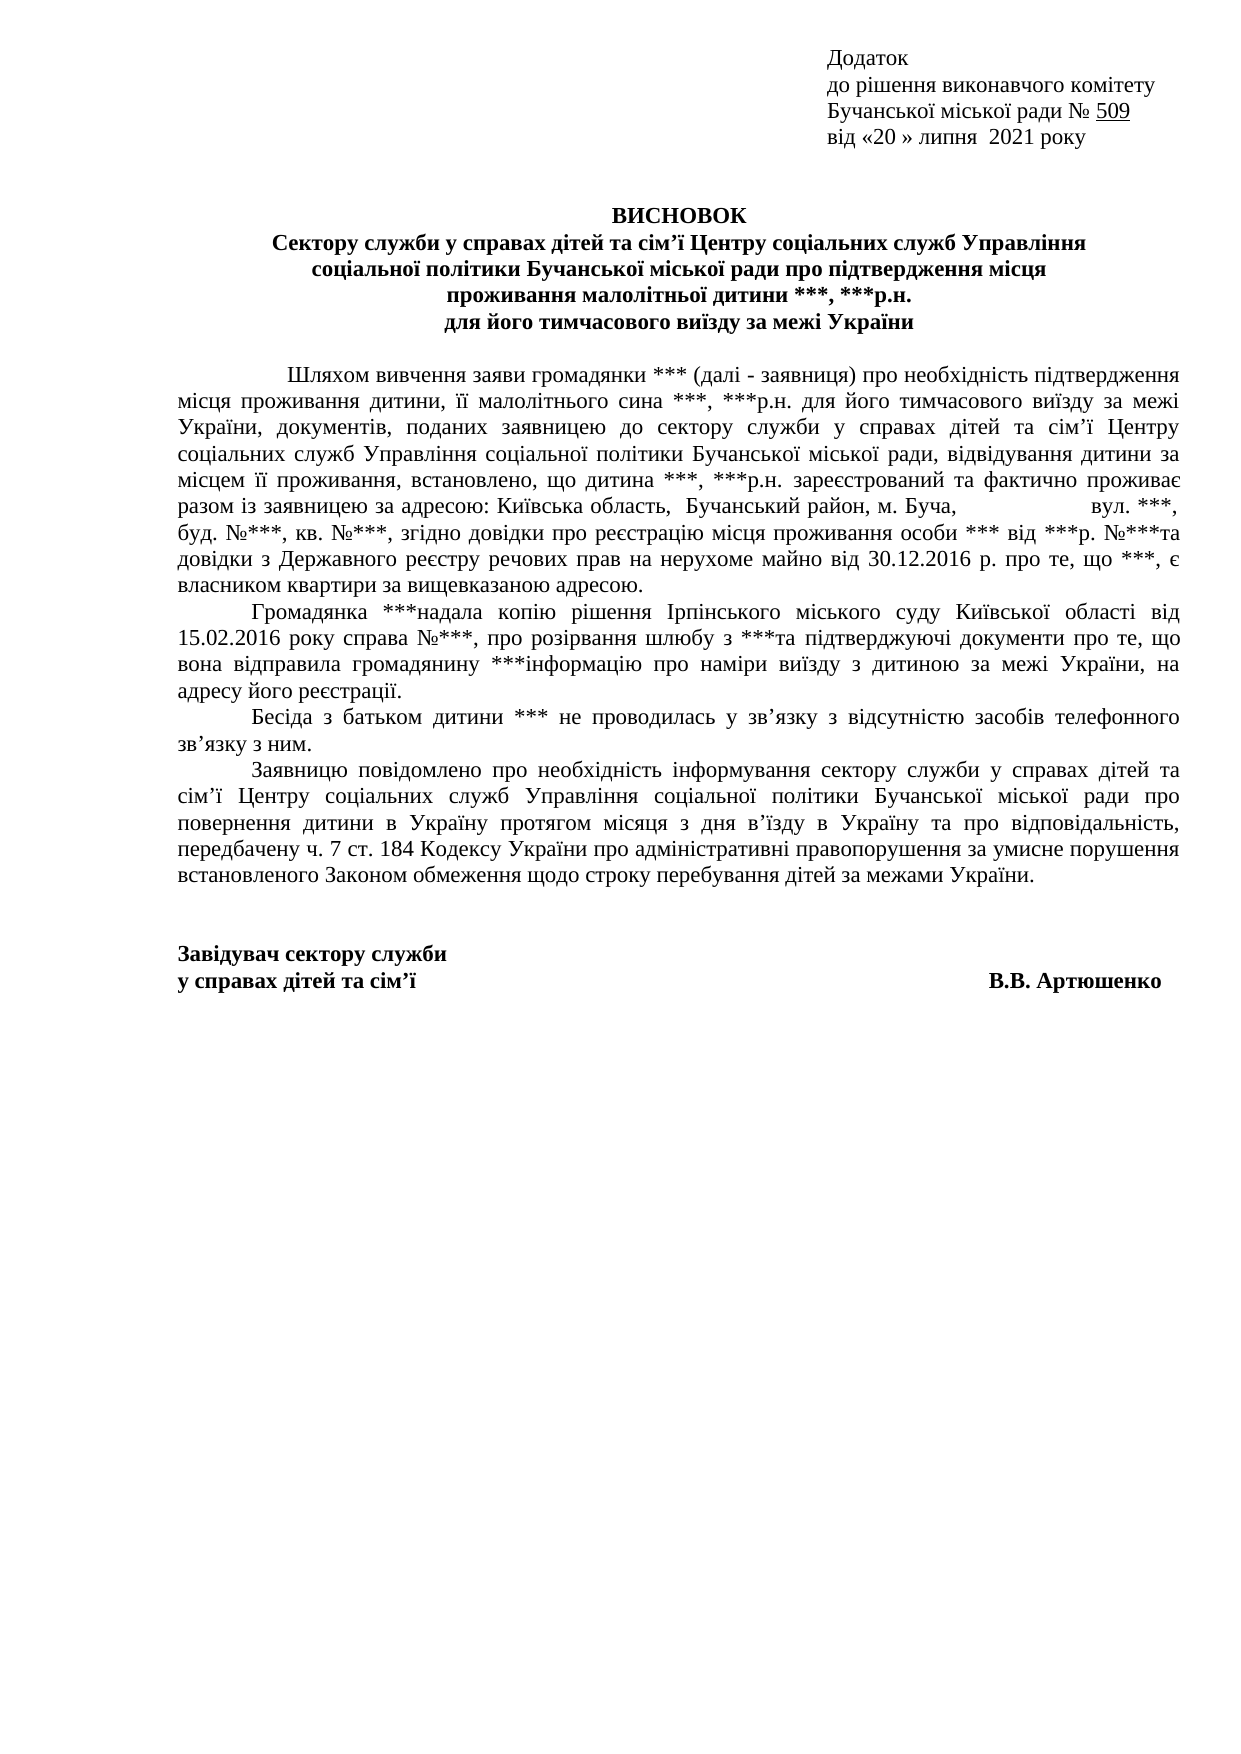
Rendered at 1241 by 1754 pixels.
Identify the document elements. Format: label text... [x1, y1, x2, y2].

text у справах дітей та сім’ї В.В. Артюшенко [177, 967, 1181, 993]
text Шляхом вивчення заяви громадянки *** (далі - заявниця) про необхідність підтвердження місця проживання дитини, її малолітнього сина ***, ***р.н. для його тимчасового виїзду за межі України, документів, поданих заявницею до сектору служби у справах дітей та сім’ї Центру соціальних служб Управління соціальної політики Бучанської міської ради, відвідування дитини за місцем її проживання, встановлено, що дитина ***, ***р.н. зареєстрований та фактично проживає разом із заявницею за адресою: Київська область, Бучанський район, м. Буча, вул. ***, буд. №***, кв. №***, згідно довідки про реєстрацію місця проживання особи *** від ***р. №***та довідки з Державного реєстру речових прав на нерухоме майно від 30.12.2016 р. про те, що ***, є власником квартири за вищевказаною адресою. [177, 361, 1181, 598]
text ВИСНОВОК [177, 202, 1181, 229]
text для його тимчасового виїзду за межі України [177, 308, 1181, 334]
text проживання малолітньої дитини ***, ***р.н. [177, 282, 1181, 308]
text Заявницю повідомлено про необхідність інформування сектору служби у справах дітей та сім’ї Центру соціальних служб Управління соціальної політики Бучанської міської ради про повернення дитини в Україну протягом місяця з дня в’їзду в Україну та про відповідальність, передбачену ч. 7 ст. 184 Кодексу України про адміністративні правопорушення за умисне порушення встановленого Законом обмеження щодо строку перебування дітей за межами України. [177, 756, 1181, 888]
text від «20 » липня 2021 року [827, 123, 1181, 150]
text Бесіда з батьком дитини *** не проводилась у зв’язку з відсутністю засобів телефонного зв’язку з ним. [177, 703, 1181, 756]
text Бучанської міської ради № 509 [827, 97, 1238, 123]
text Громадянка ***надала копію рішення Ірпінського міського суду Київської області від 15.02.2016 року справа №***, про розірвання шлюбу з ***та підтверджуючі документи про те, що вона відправила громадянину ***інформацію про наміри виїзду з дитиною за межі України, на адресу його реєстрації. [177, 598, 1181, 703]
text Сектору служби у справах дітей та сім’ї Центру соціальних служб Управління [177, 229, 1181, 255]
text Додаток [827, 44, 1181, 71]
text до рішення виконавчого комітету [827, 71, 1181, 97]
text соціальної політики Бучанської міської ради про підтвердження місця [177, 255, 1181, 282]
text Завідувач сектору служби [177, 940, 1181, 967]
